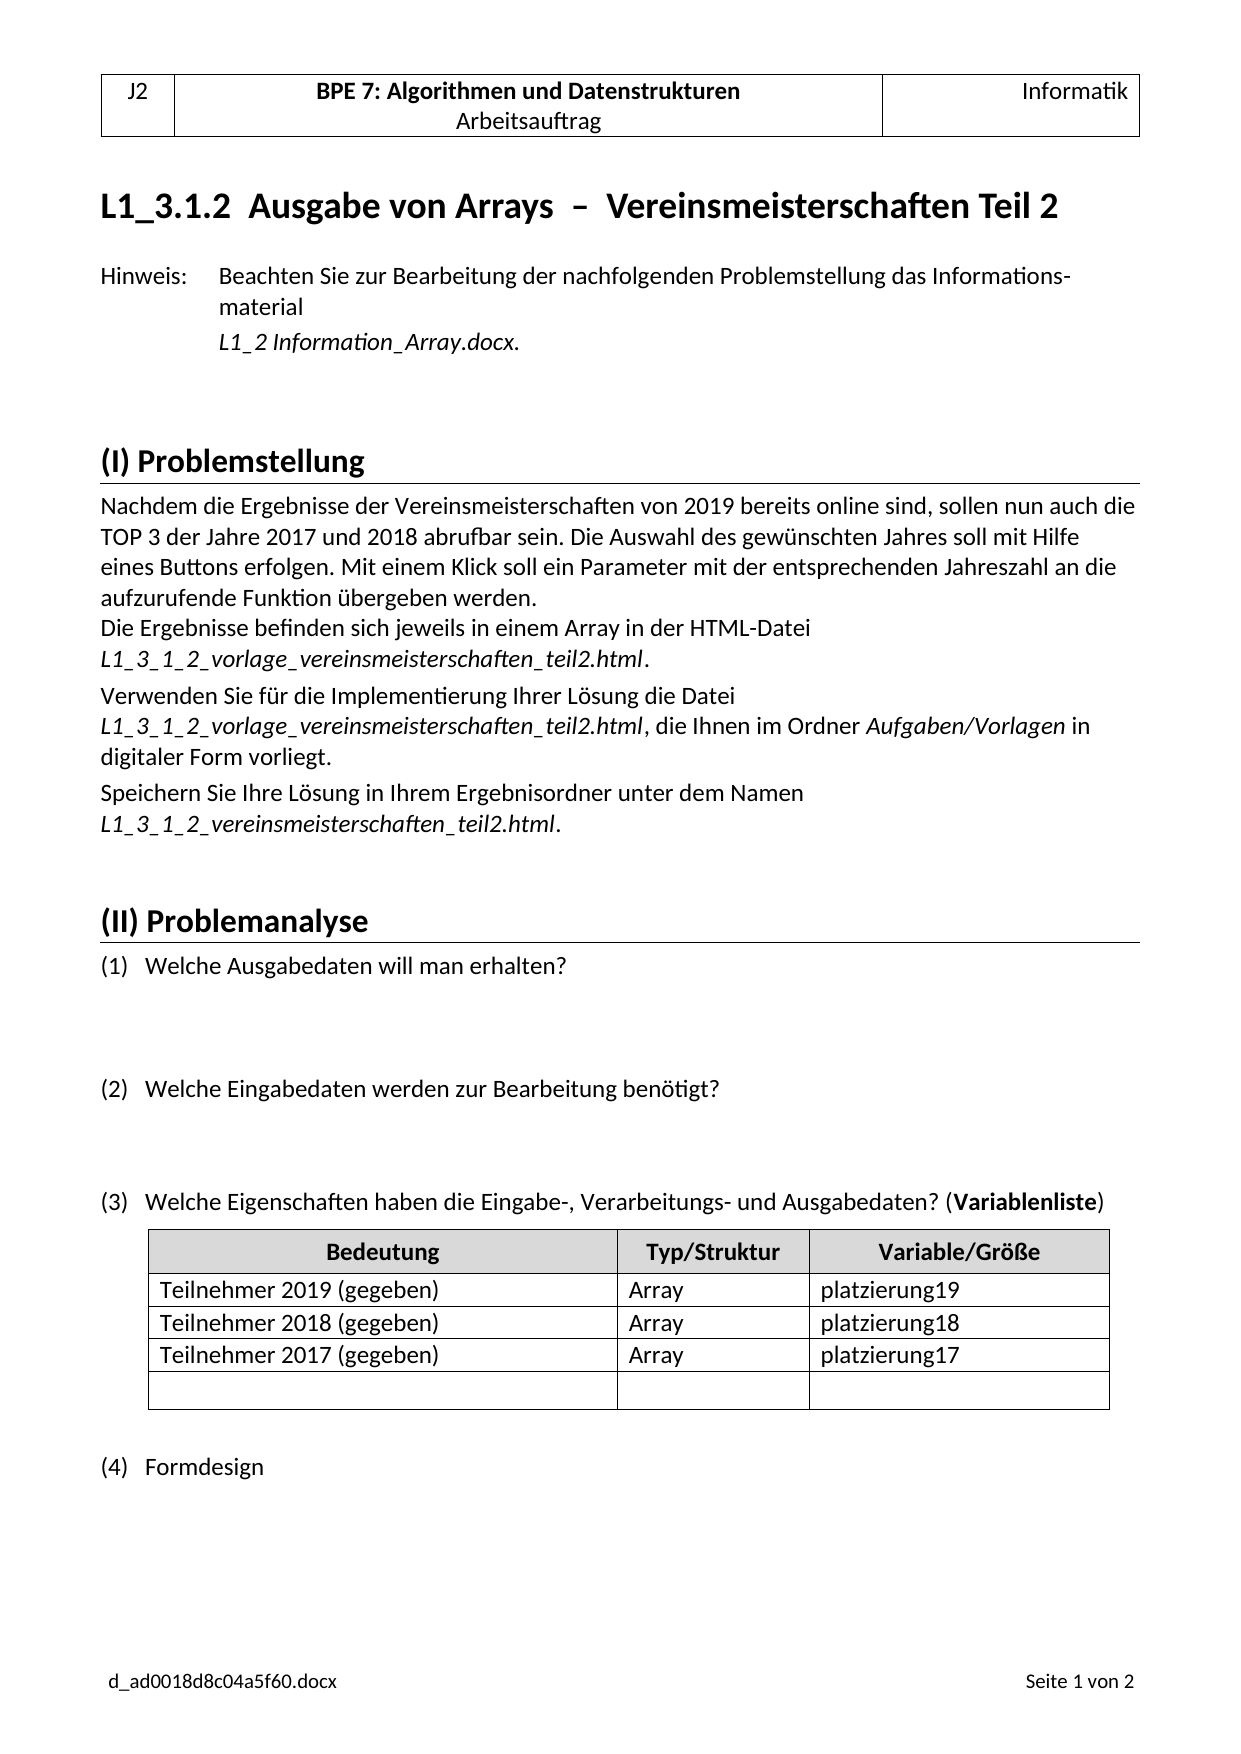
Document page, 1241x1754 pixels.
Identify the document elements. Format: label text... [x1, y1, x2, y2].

list Hinweis: Beachten Sie zur Bearbeitung der nachfolgenden Problemstellung das Informationsmaterial [100, 261, 1134, 322]
list Welche Ausgabedaten will man erhalten? [100, 950, 1140, 980]
table_cell Array [618, 1274, 809, 1306]
text (II) Problemanalyse [100, 900, 1140, 942]
list Welche Eigenschaften haben die Eingabe-, Verarbeitungs- und Ausgabedaten? (Variablenliste) [100, 1186, 1140, 1217]
text (I) Problemstellung [100, 440, 1140, 483]
table_cell Teilnehmer 2017 (gegeben) [149, 1339, 617, 1371]
table_cell Array [618, 1307, 809, 1338]
list Speichern Sie Ihre Lösung in Ihrem Ergebnisordner unter dem Namen [100, 778, 1149, 808]
table_cell [618, 1372, 809, 1409]
table_header Bedeutung [149, 1230, 617, 1273]
list Nachdem die Ergebnisse der Vereinsmeisterschaften von 2019 bereits online sind, sollen nun auch die TOP 3 der Jahre 2017 und 2018 abrufbar sein. Die Auswahl des gewünschten Jahres soll mit Hilfe eines Buttons erfolgen. Mit einem Klick soll ein Parameter mit der entsprechenden Jahreszahl an die aufzurufende Funktion übergeben werden. Die Ergebnisse befinden sich jeweils in einem Array in der HTML-Datei L1_3_1_2_vorlage_vereinsmeisterschaften_teil2.html. [100, 490, 1140, 673]
list L1_2 Information_Array.docx. [218, 326, 1140, 356]
table_cell platzierung19 [810, 1274, 1109, 1306]
table_cell [810, 1372, 1109, 1409]
list Verwenden Sie für die Implementierung Ihrer Lösung die Datei L1_3_1_2_vorlage_vereinsmeisterschaften_teil2.html, die Ihnen im Ordner Aufgaben/Vorlagen in digitaler Form vorliegt. [100, 680, 1149, 771]
table_header Typ/Struktur [618, 1230, 809, 1273]
table_cell Teilnehmer 2018 (gegeben) [149, 1307, 617, 1338]
table_cell platzierung17 [810, 1339, 1109, 1371]
table_cell Array [618, 1339, 809, 1371]
table_cell platzierung18 [810, 1307, 1109, 1338]
list Formdesign [100, 1451, 1140, 1481]
table_cell [149, 1372, 617, 1409]
subtitle L1_3.1.2 Ausgabe von Arrays – Vereinsmeisterschaften Teil 2 [100, 182, 1140, 228]
table_cell Teilnehmer 2019 (gegeben) [149, 1274, 617, 1306]
list Welche Eingabedaten werden zur Bearbeitung benötigt? [100, 1073, 1140, 1103]
text L1_3_1_2_vereinsmeisterschaften_teil2.html. [100, 808, 1140, 839]
table_header Variable/Größe [810, 1230, 1109, 1273]
